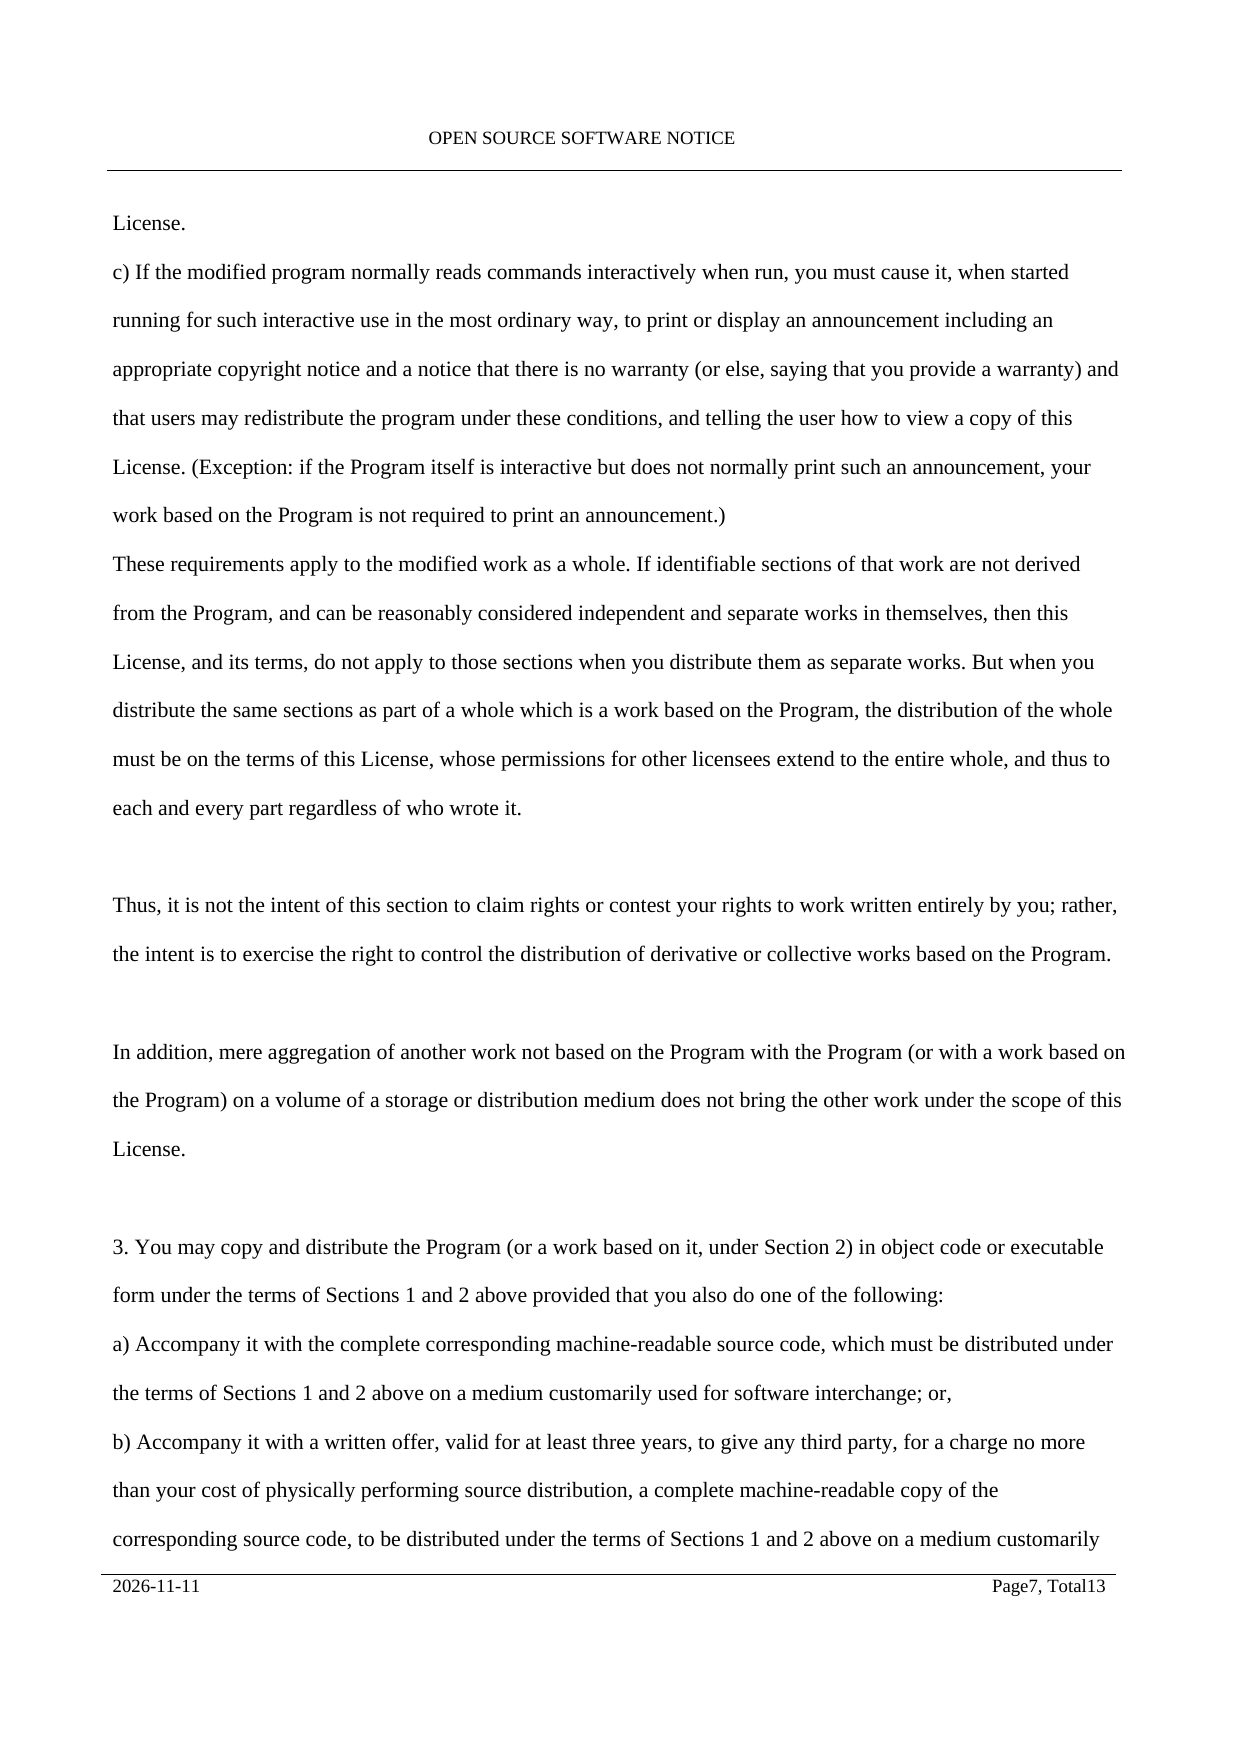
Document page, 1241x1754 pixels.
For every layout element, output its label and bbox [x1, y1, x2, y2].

text [112, 206, 1128, 1555]
